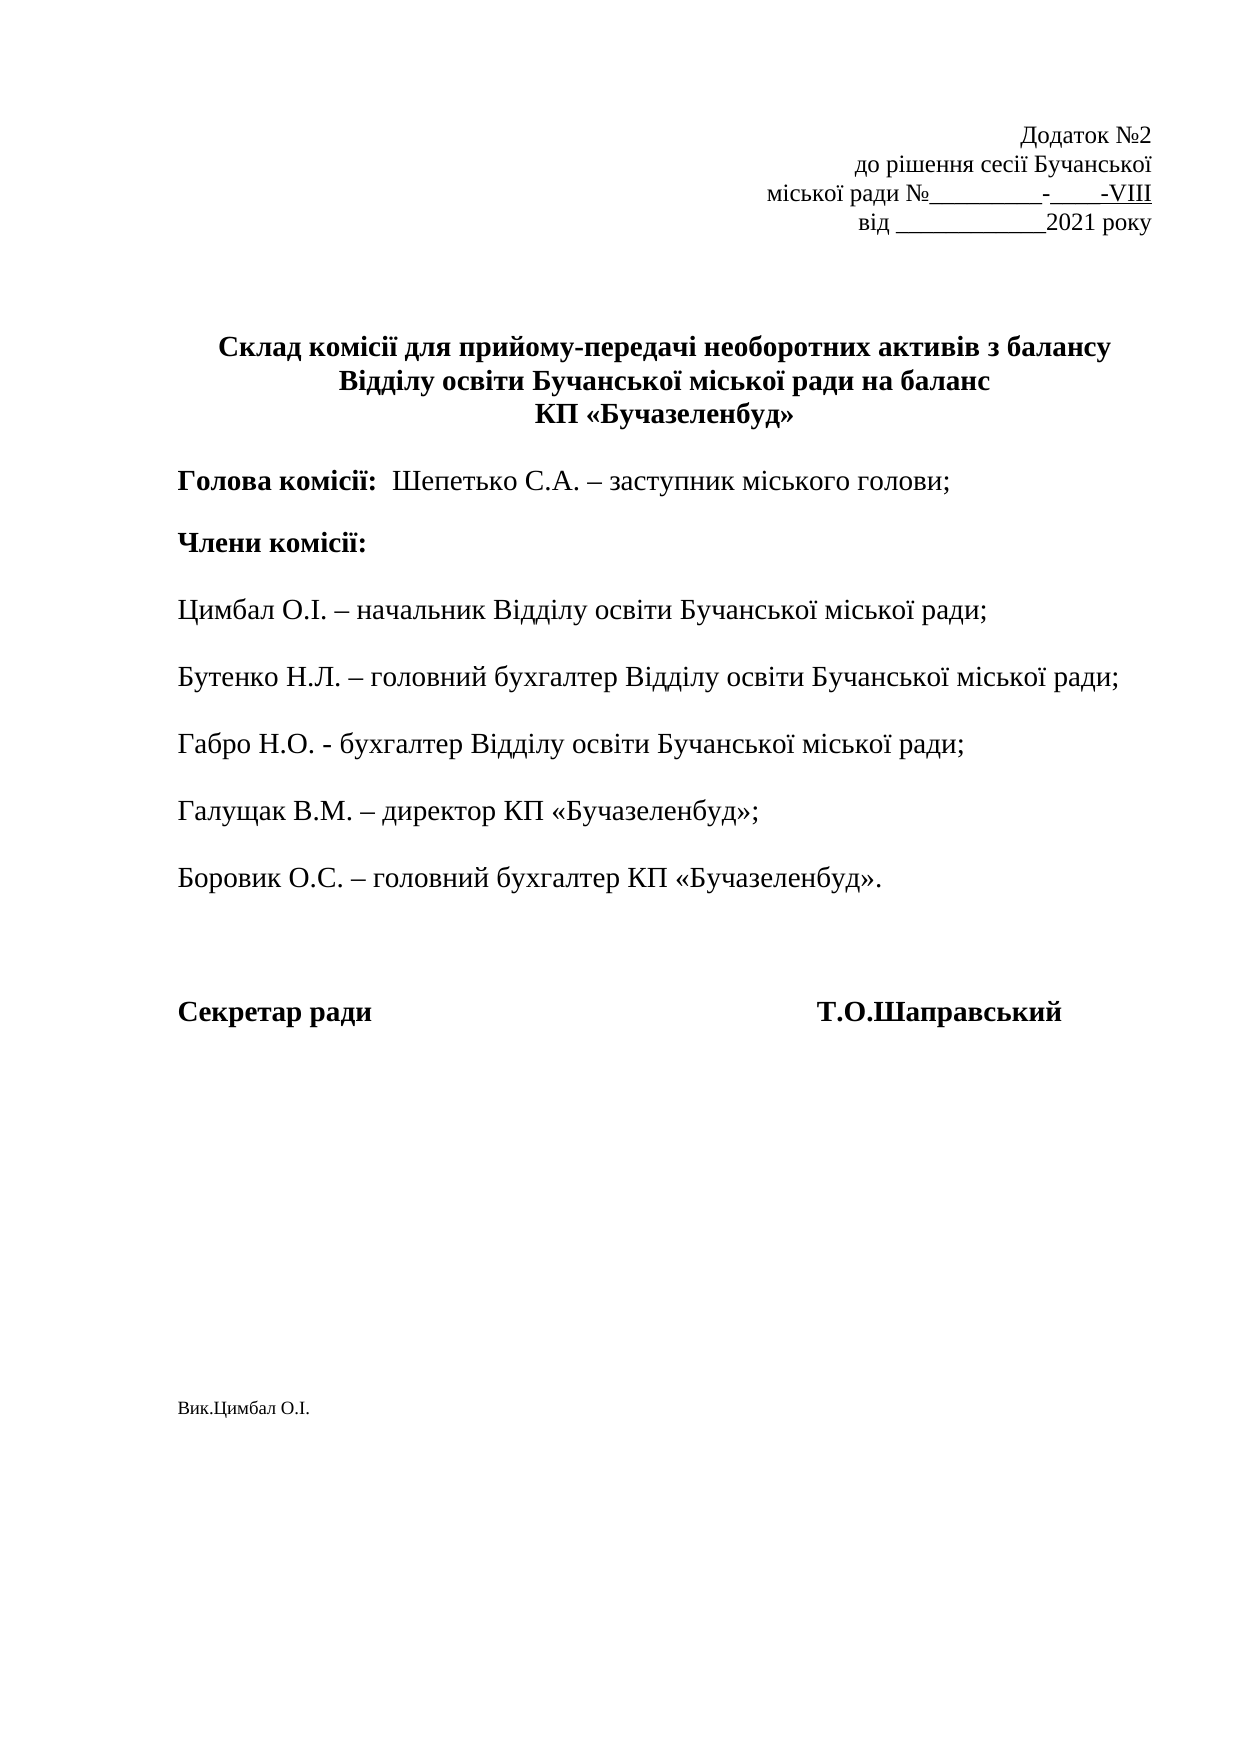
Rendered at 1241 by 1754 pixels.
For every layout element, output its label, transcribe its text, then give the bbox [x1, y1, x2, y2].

list Цимбал О.І. – начальник Відділу освіти Бучанської міської ради; [177, 592, 1152, 625]
list Габро Н.О. - бухгалтер Відділу освіти Бучанської міської ради; [177, 726, 1152, 759]
list Голова комісії: Шепетько С.А. – заступник міського голови; [177, 463, 1152, 497]
text Галущак В.М. – директор КП «Бучазеленбуд»; [177, 793, 1152, 827]
text Боровик О.С. – головний бухгалтер КП «Бучазеленбуд». [177, 860, 1152, 894]
list Бутенко Н.Л. – головний бухгалтер Відділу освіти Бучанської міської ради; [177, 659, 1152, 692]
text міської ради №_________-____-VІII [177, 178, 1152, 207]
text КП «Бучазеленбуд» [177, 396, 1152, 430]
text Вик.Цимбал О.І. [177, 1397, 1152, 1418]
list Члени комісії: [177, 525, 1152, 558]
text від ____________2021 року [177, 207, 1152, 236]
text Склад комісії для прийому-передачі необоротних активів з балансу Відділу освіти Бучанської міської ради на баланс [177, 329, 1152, 396]
list Додаток №2 [252, 121, 1152, 149]
text Секретар ради Т.О.Шаправський [177, 994, 1152, 1028]
text до рішення сесії Бучанської [177, 149, 1152, 178]
